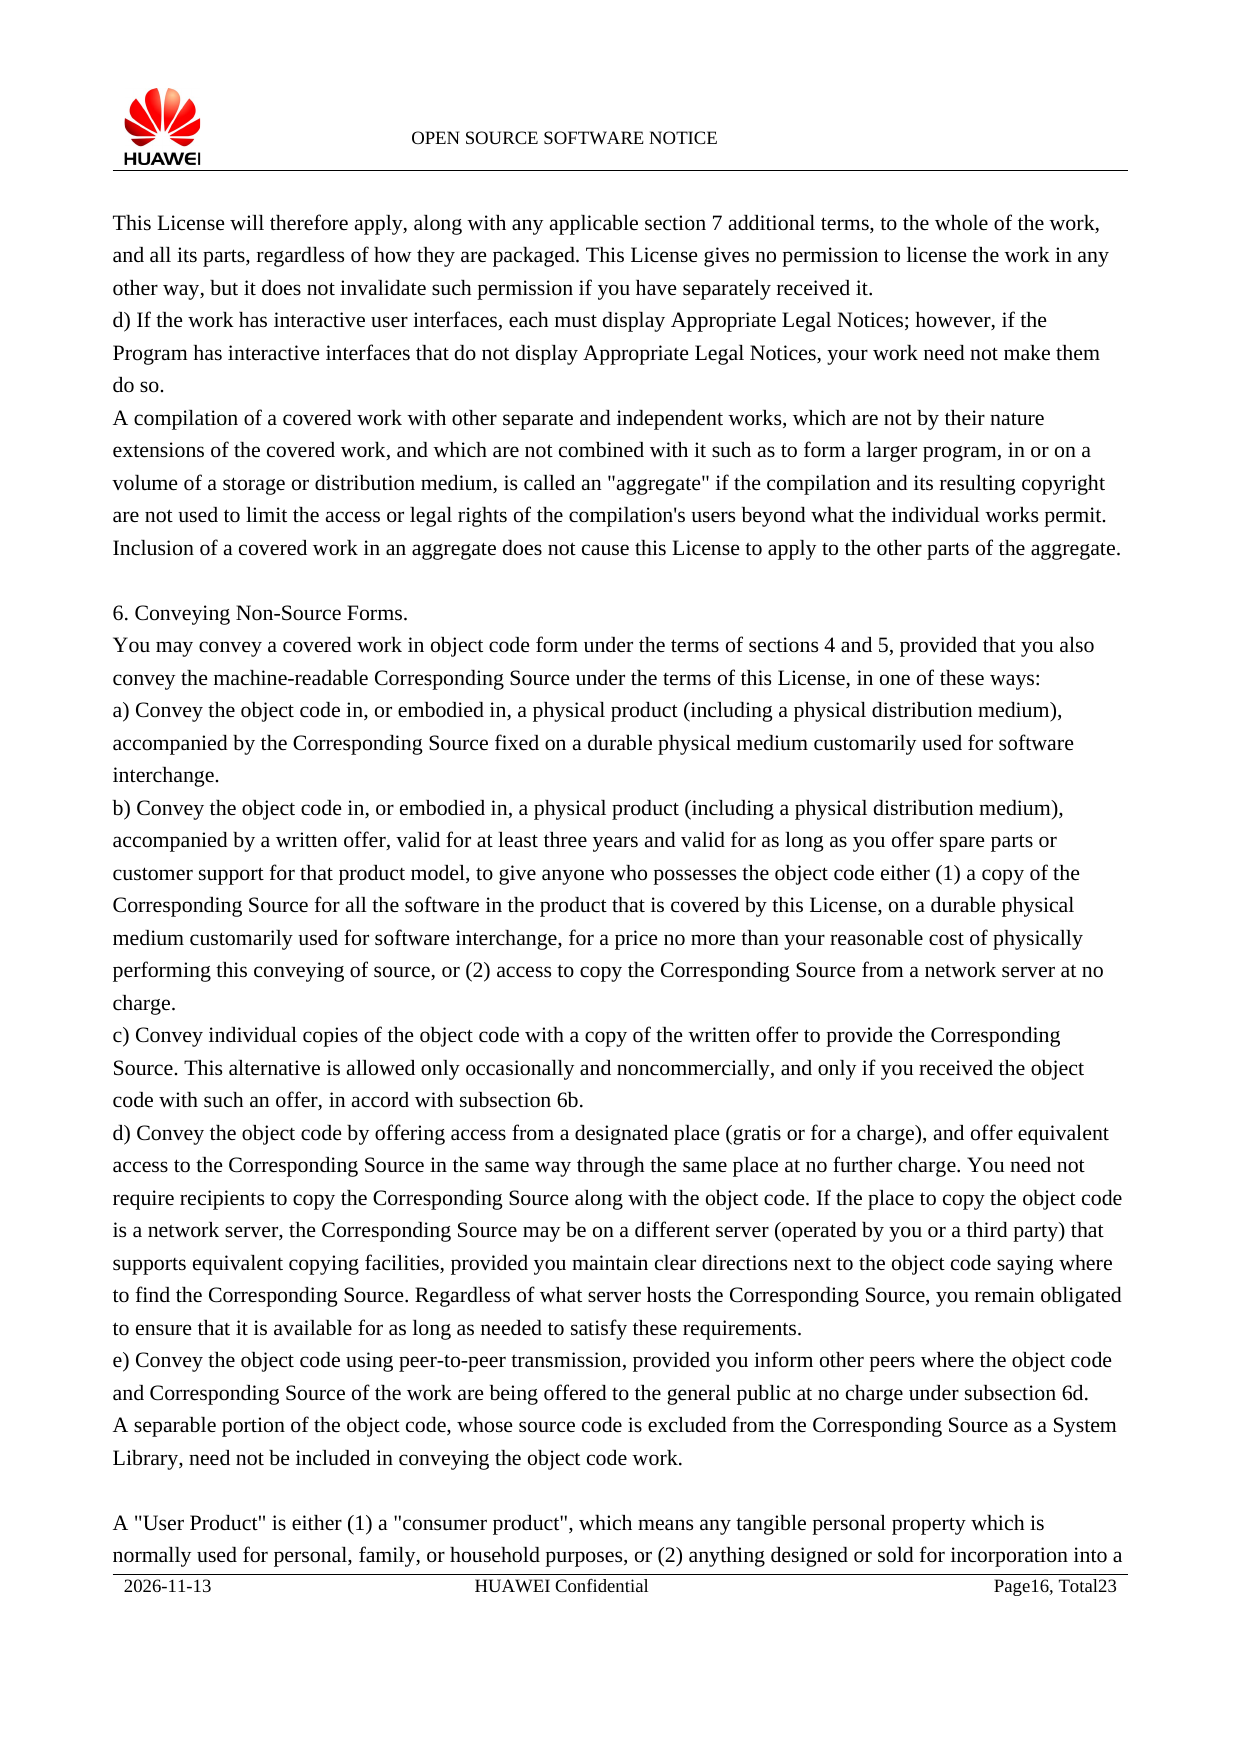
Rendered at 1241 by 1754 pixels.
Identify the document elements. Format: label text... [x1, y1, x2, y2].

picture [124, 88, 201, 165]
